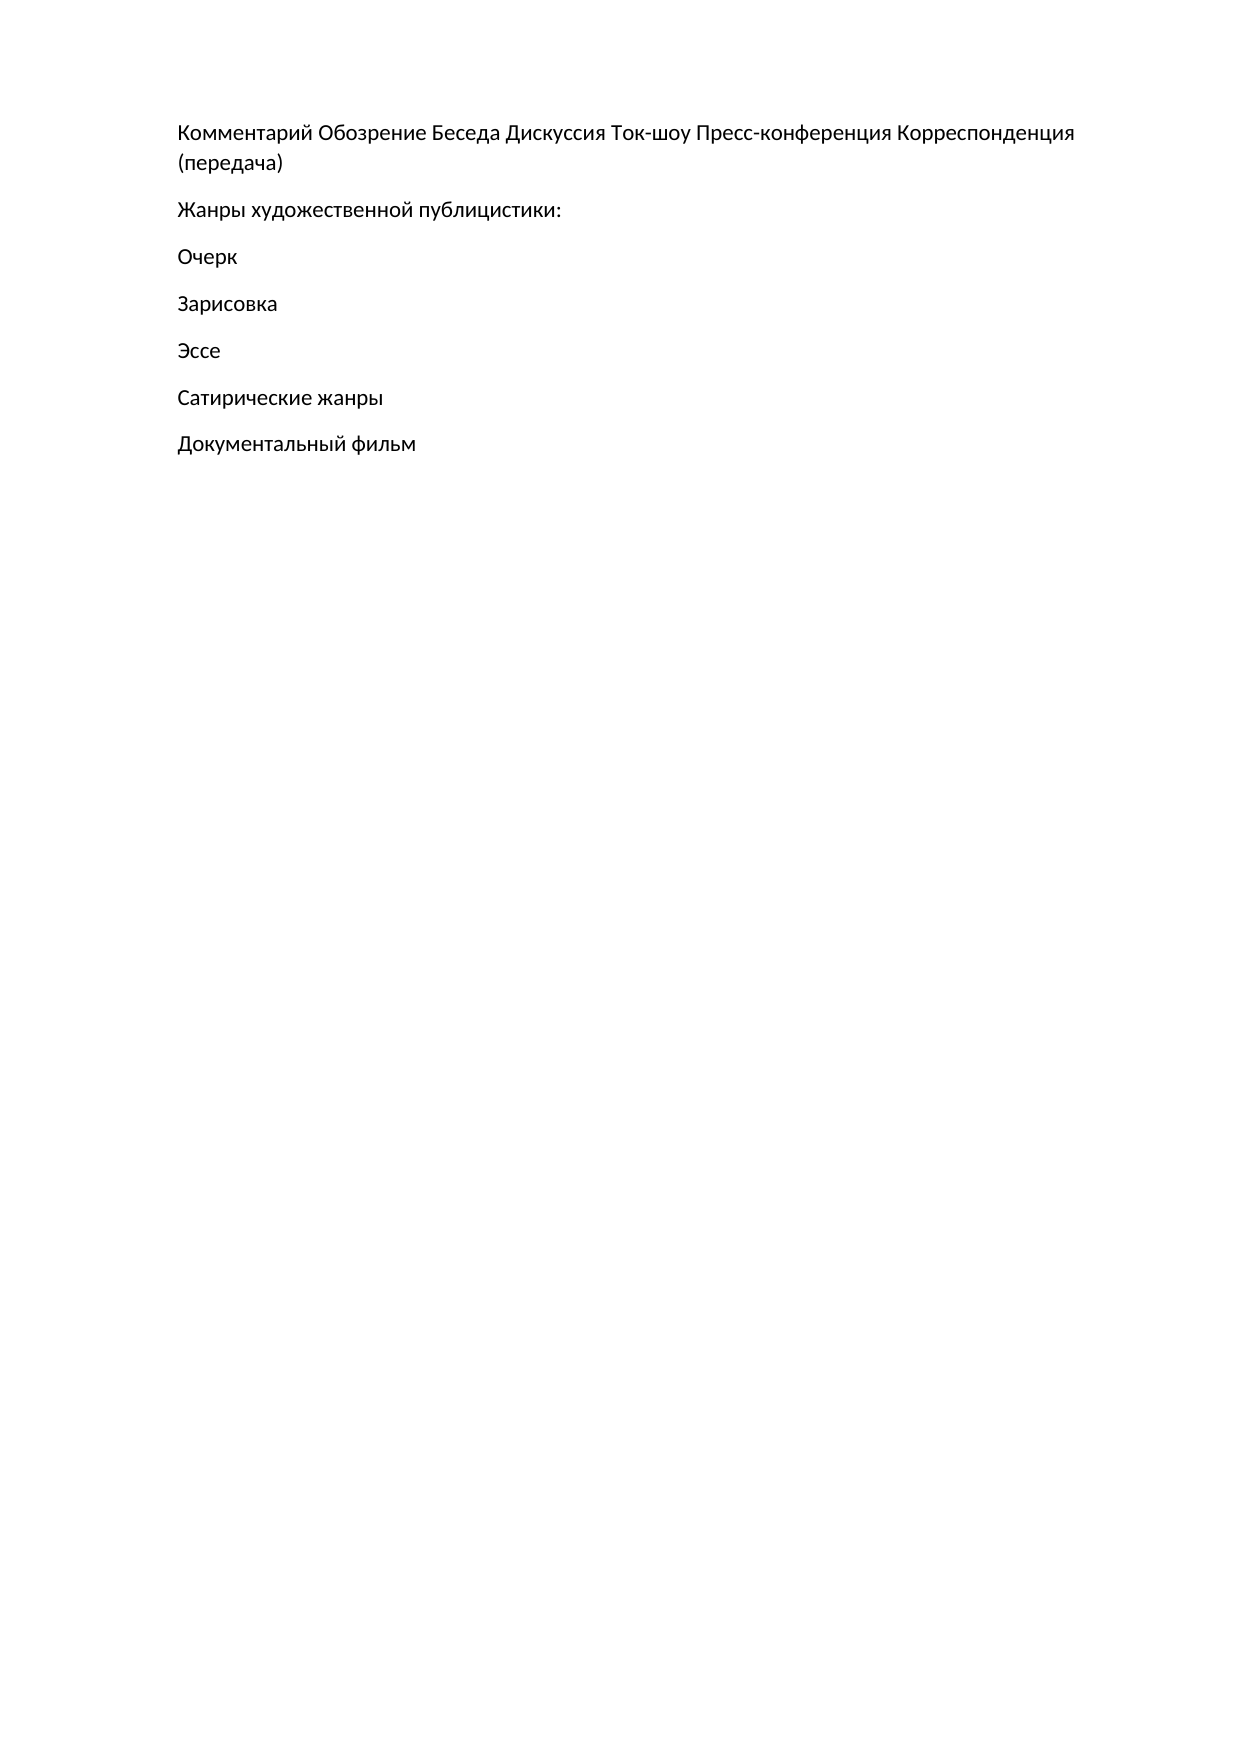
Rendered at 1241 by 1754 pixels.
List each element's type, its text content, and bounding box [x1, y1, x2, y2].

text Жанры художественной публицистики: [177, 195, 1152, 223]
text Очерк [177, 242, 1152, 270]
text Зарисовка [177, 289, 1152, 317]
text Сатирические жанры [177, 383, 1152, 411]
text Документальный фильм [177, 429, 1152, 458]
text Комментарий Обозрение Беседа Дискуссия Ток-шоу Пресс-конференция Корреспонденция (передача) [177, 118, 1152, 176]
text Эссе [177, 336, 1152, 364]
